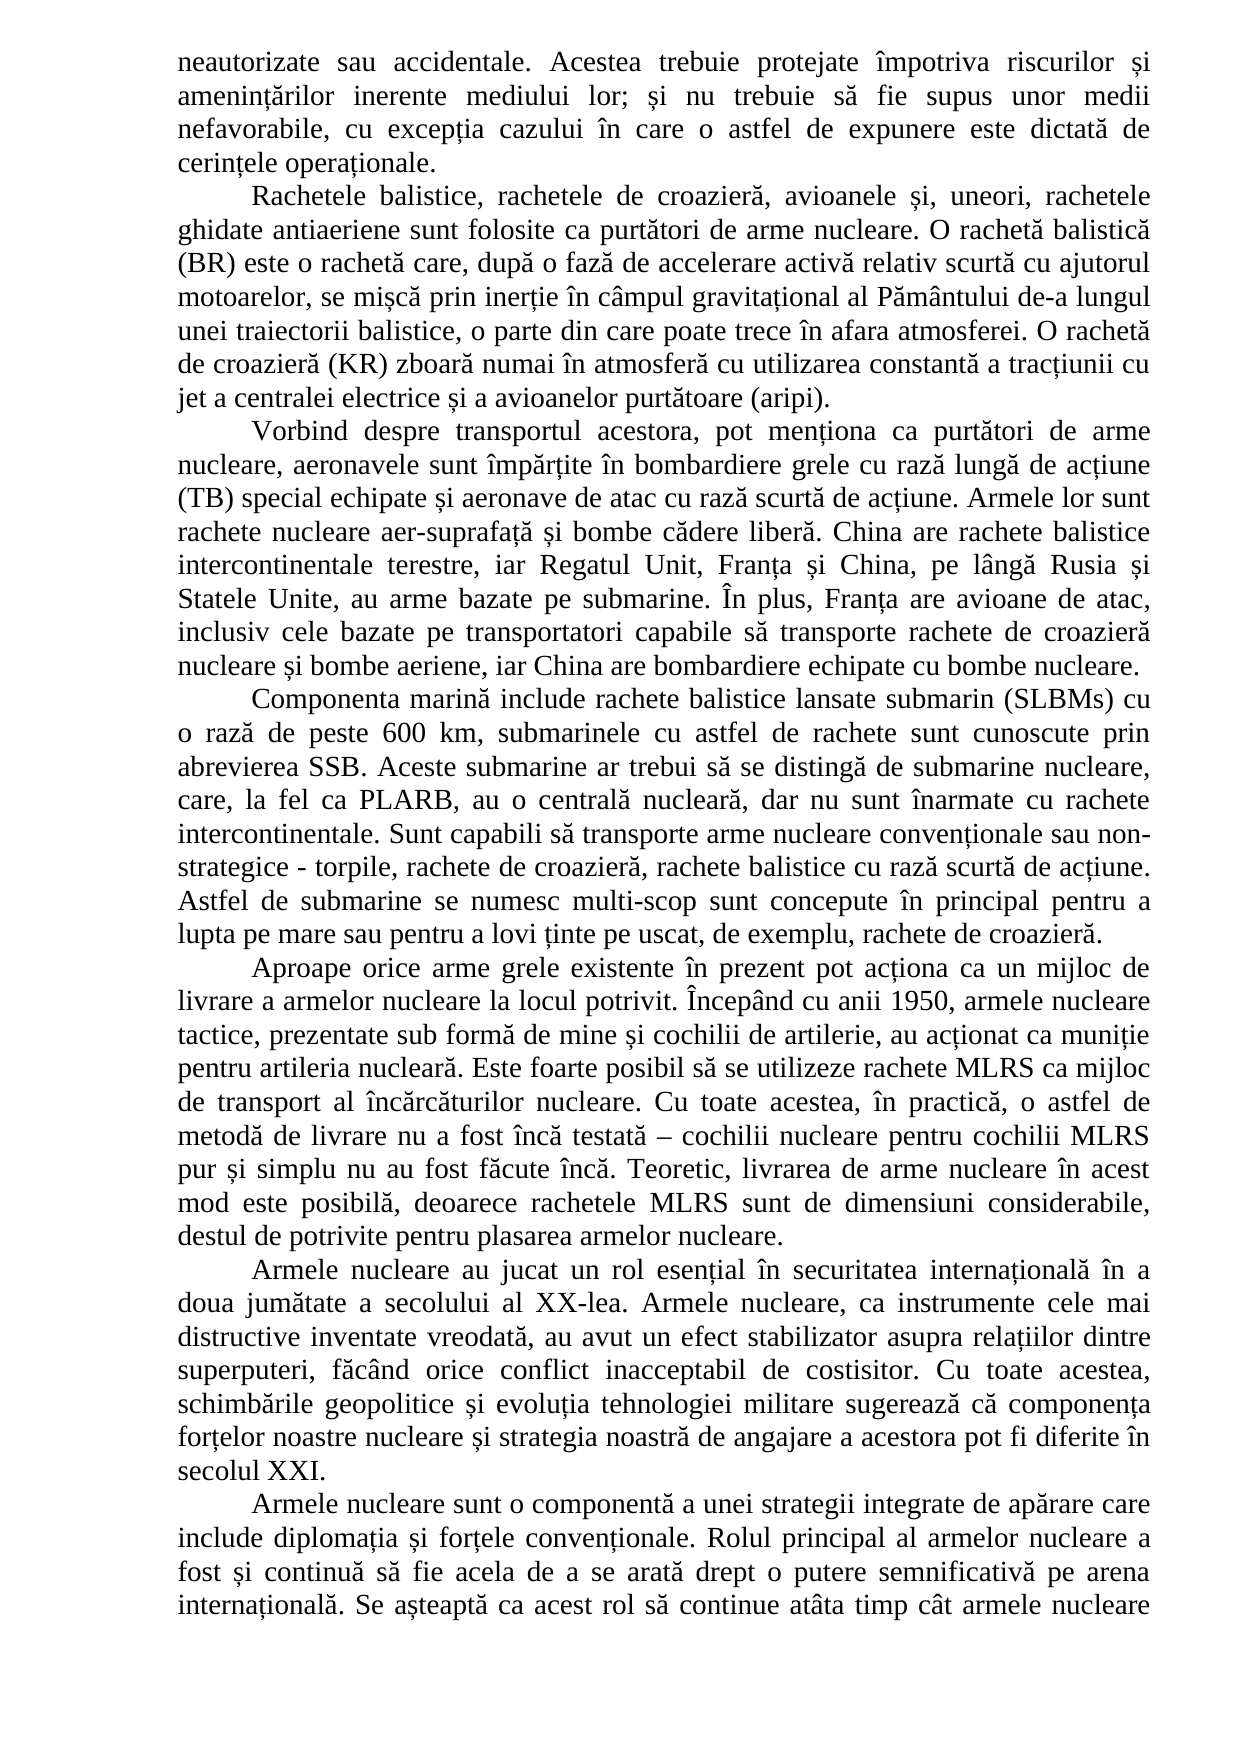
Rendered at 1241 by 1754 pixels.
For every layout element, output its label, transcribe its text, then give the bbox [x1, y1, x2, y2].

text Componenta marină include rachete balistice lansate submarin (SLBMs) cu o rază de peste 600 km, submarinele cu astfel de rachete sunt cunoscute prin abrevierea SSB. Aceste submarine ar trebui să se distingă de submarine nucleare, care, la fel ca PLARB, au o centrală nucleară, dar nu sunt înarmate cu rachete intercontinentale. Sunt capabili să transporte arme nucleare convenționale sau non-strategice - torpile, rachete de croazieră, rachete balistice cu rază scurtă de acțiune. Astfel de submarine se numesc multi-scop sunt concepute în principal pentru a lupta pe mare sau pentru a lovi ținte pe uscat, de exemplu, rachete de croazieră. [177, 682, 1152, 950]
text Vorbind despre transportul acestora, pot menționa ca purtători de arme nucleare, aeronavele sunt împărțite în bombardiere grele cu rază lungă de acțiune (TB) special echipate și aeronave de atac cu rază scurtă de acțiune. Armele lor sunt rachete nucleare aer-suprafață și bombe cădere liberă. China are rachete balistice intercontinentale terestre, iar Regatul Unit, Franța și China, pe lângă Rusia și Statele Unite, au arme bazate pe submarine. În plus, Franța are avioane de atac, inclusiv cele bazate pe transportatori capabile să transporte rachete de croazieră nucleare și bombe aeriene, iar China are bombardiere echipate cu bombe nucleare. [177, 413, 1152, 682]
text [177, 1487, 1152, 1621]
text Aproape orice arme grele existente în prezent pot acționa ca un mijloc de livrare a armelor nucleare la locul potrivit. Începând cu anii 1950, armele nucleare tactice, prezentate sub formă de mine și cochilii de artilerie, au acționat ca muniție pentru artileria nucleară. Este foarte posibil să se utilizeze rachete MLRS ca mijloc de transport al încărcăturilor nucleare. Cu toate acestea, în practică, o astfel de metodă de livrare nu a fost încă testată – cochilii nucleare pentru cochilii MLRS pur și simplu nu au fost făcute încă. Teoretic, livrarea de arme nucleare în acest mod este posibilă, deoarece rachetele MLRS sunt de dimensiuni considerabile, destul de potrivite pentru plasarea armelor nucleare. [177, 950, 1152, 1252]
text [177, 44, 1152, 178]
text Rachetele balistice, rachetele de croazieră, avioanele și, uneori, rachetele ghidate antiaeriene sunt folosite ca purtători de arme nucleare. O rachetă balistică (BR) este o rachetă care, după o fază de accelerare activă relativ scurtă cu ajutorul motoarelor, se mișcă prin inerție în câmpul gravitațional al Pământului de-a lungul unei traiectorii balistice, o parte din care poate trece în afara atmosferei. O rachetă de croazieră (KR) zboară numai în atmosferă cu utilizarea constantă a tracțiunii cu jet a centralei electrice și a avioanelor purtătoare (aripi). [177, 178, 1152, 413]
text Armele nucleare au jucat un rol esențial în securitatea internațională în a doua jumătate a secolului al XX-lea. Armele nucleare, ca instrumente cele mai distructive inventate vreodată, au avut un efect stabilizator asupra relațiilor dintre superputeri, făcând orice conflict inacceptabil de costisitor. Cu toate acestea, schimbările geopolitice și evoluția tehnologiei militare sugerează că componența forțelor noastre nucleare și strategia noastră de angajare a acestora pot fi diferite în secolul XXI. [177, 1252, 1152, 1487]
